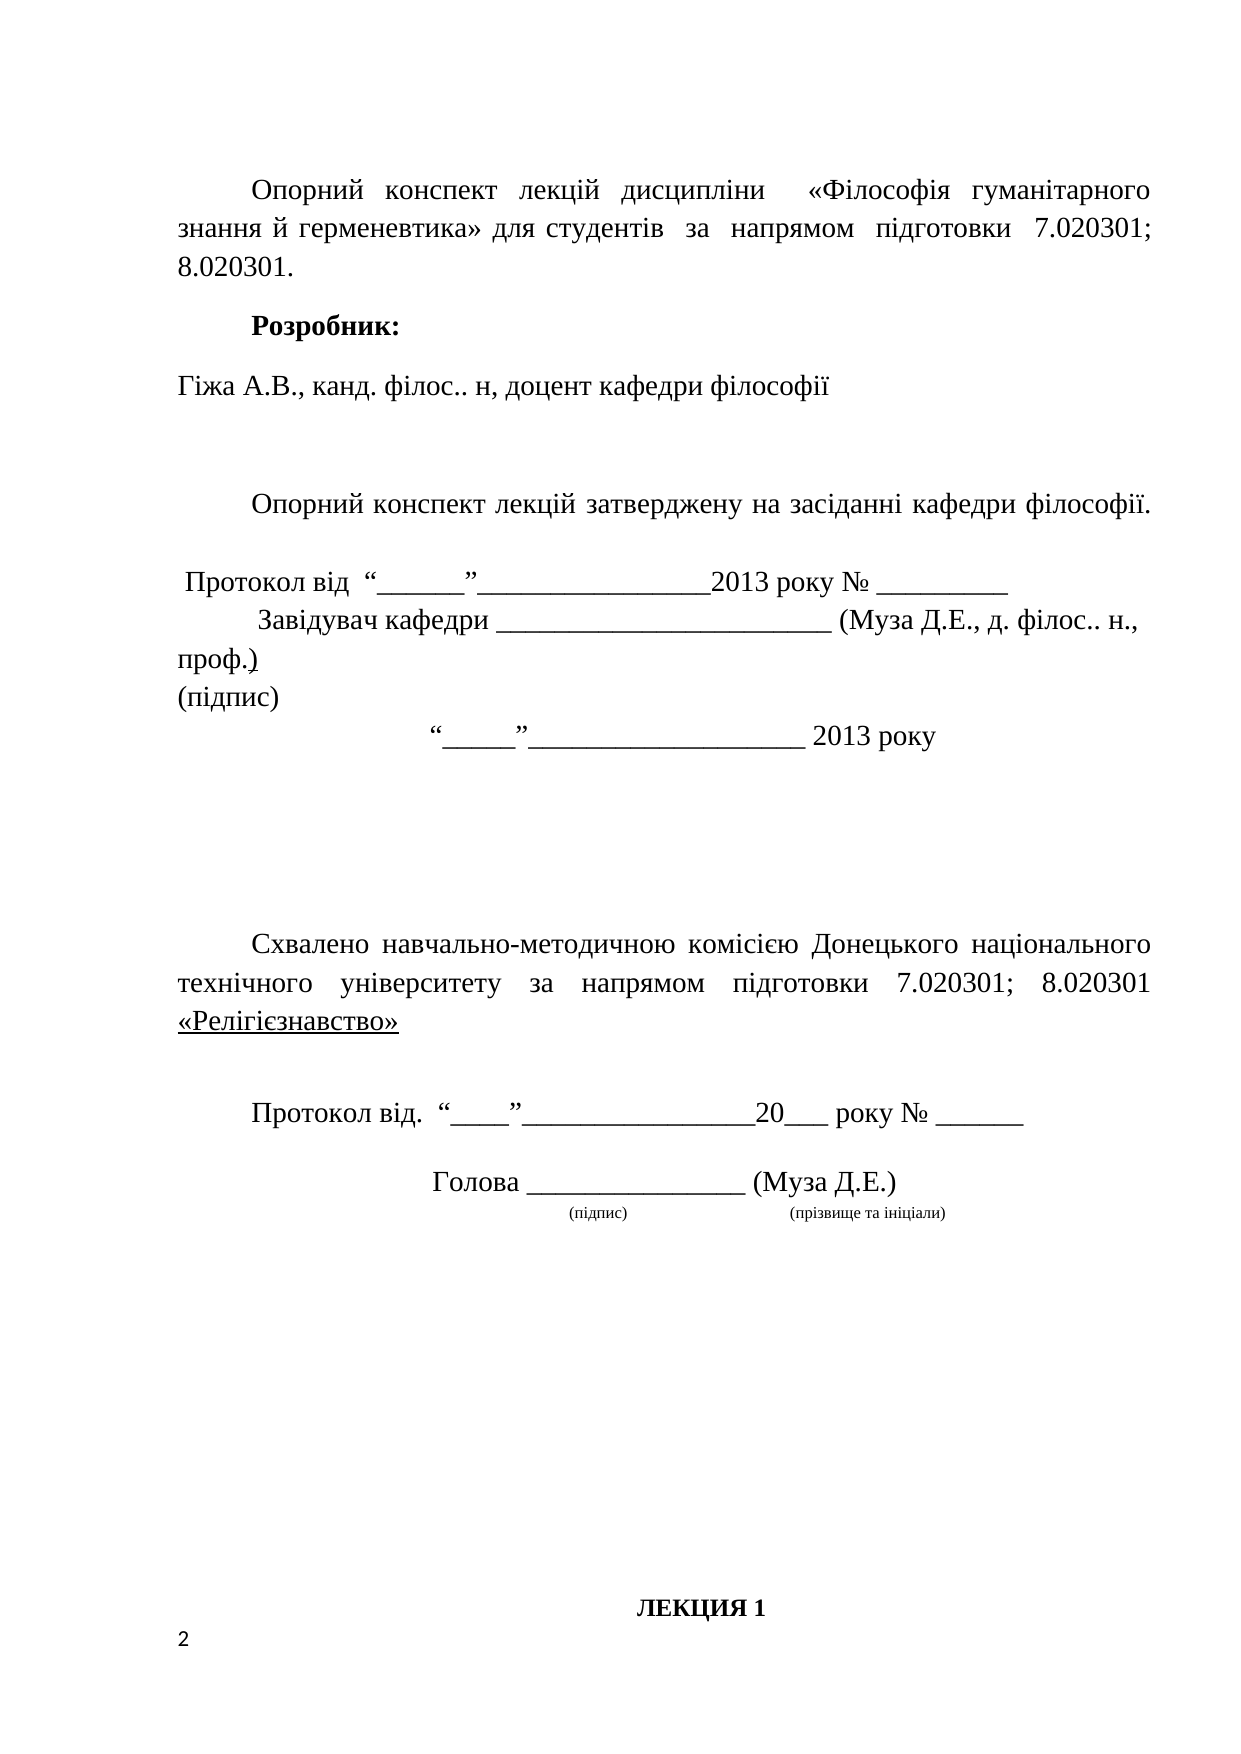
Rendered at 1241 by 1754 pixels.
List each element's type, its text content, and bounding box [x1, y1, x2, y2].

text Голова _______________ (Муза Д.Е.) [177, 1164, 1152, 1198]
text Схвалено навчально-методичною комісією Донецького національного технічного університету за напрямом підготовки 7.020301; 8.020301 «Релігієзнавство» [177, 926, 1152, 1037]
text Завідувач кафедри _______________________ (Муза Д.Е., д. філос.. н., проф.) [177, 602, 1152, 674]
text (підпис) (прізвище та ініціали) [177, 1203, 1152, 1222]
text ЛЕКЦИЯ 1 [177, 1593, 1152, 1622]
text Гіжа А.В., канд. філос.. н, доцент кафедри філософії [177, 368, 1152, 401]
text Опорний конспект лекцій дисципліни «Філософія гуманітарного знання й герменевтика» для студентів за напрямом підготовки 7.020301; 8.020301. [177, 172, 1152, 283]
text Протокол від “______”________________2013 року № _________ [177, 564, 1152, 597]
text Протокол від. “____”________________20___ року № ______ [177, 1063, 1152, 1129]
text Опорний конспект лекцій затверджену на засіданні кафедри філософії. [177, 487, 1152, 559]
text Розробник: [177, 308, 1152, 342]
text (підпис) [177, 679, 1152, 713]
text “_____”___________________ 2013 року [177, 718, 1152, 751]
